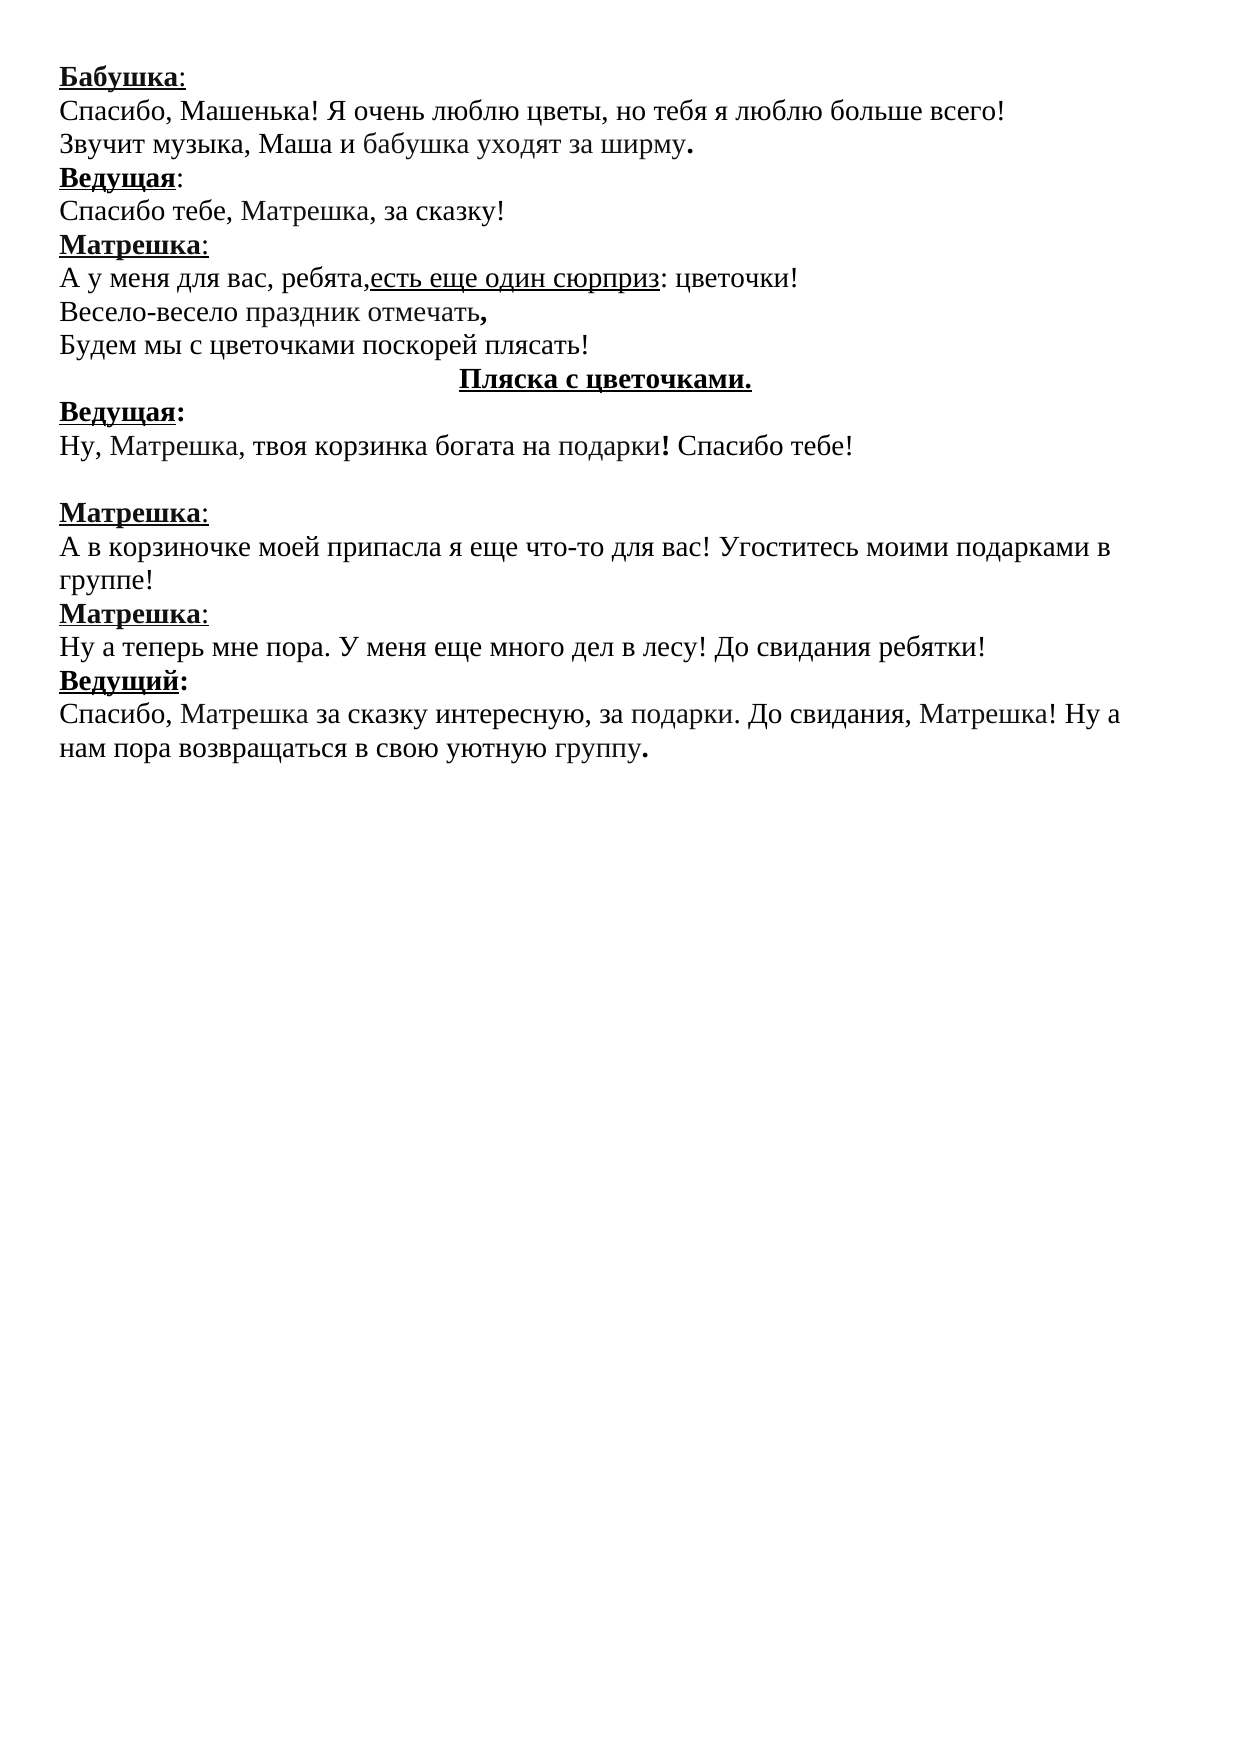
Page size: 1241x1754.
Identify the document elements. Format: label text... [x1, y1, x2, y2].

text Ну а теперь мне пора. У меня еще много дел в лесу! До свидания ребятки! [59, 629, 1152, 663]
text Матрешка: [59, 596, 1152, 629]
text Будем мы с цветочками поскорей плясать! [59, 327, 1152, 361]
text Спасибо тебе, Матрешка, за сказку! [59, 193, 1152, 227]
text Весело-весело праздник отмечать, [59, 294, 1152, 327]
text Спасибо, Машенька! Я очень люблю цветы, но тебя я люблю больше всего! [59, 93, 1152, 126]
text Ведущая: [59, 394, 1152, 428]
text А у меня для вас, ребята,есть еще один сюрприз: цветочки! [59, 260, 1152, 294]
text А в корзиночке моей припасла я еще что-то для вас! Угоститесь моими подарками в группе! [59, 529, 1152, 596]
text Ну, Матрешка, твоя корзинка богата на подарки! Спасибо тебе! [59, 428, 1152, 462]
text Матрешка: [59, 227, 1152, 260]
text Бабушка: [59, 59, 1152, 93]
text Ведущий: [59, 663, 1152, 696]
text Ведущая: [59, 160, 1152, 193]
text Спасибо, Матрешка за сказку интересную, за подарки. До свидания, Матрешка! Ну а нам пора возвращаться в свою уютную группу. [59, 696, 1152, 763]
text Пляска с цветочками. [59, 361, 1152, 394]
text Звучит музыка, Маша и бабушка уходят за ширму. [59, 126, 1152, 160]
text Матрешка: [59, 495, 1152, 529]
